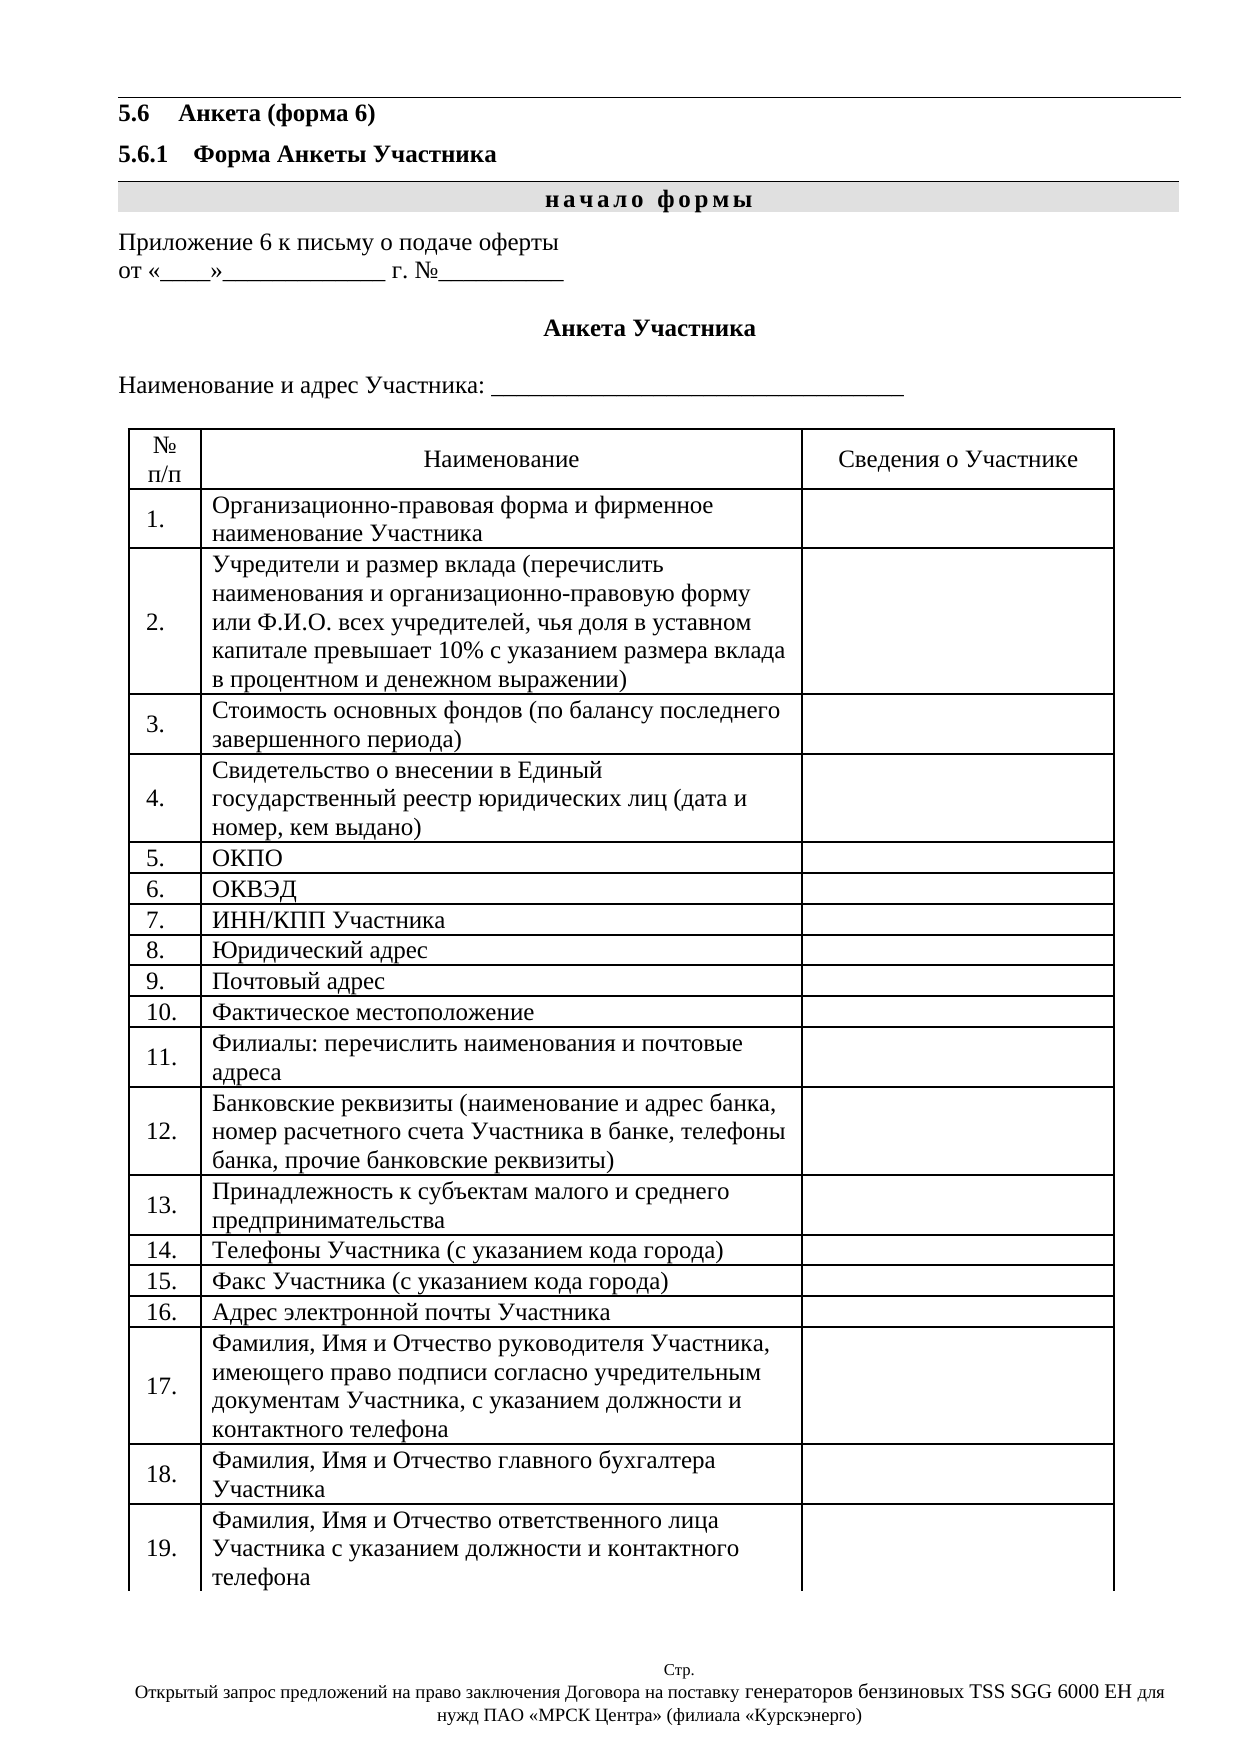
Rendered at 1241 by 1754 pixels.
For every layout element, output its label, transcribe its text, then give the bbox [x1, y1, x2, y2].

table_cell [803, 1328, 1113, 1443]
table_header Наименование [202, 430, 801, 488]
text Наименование и адрес Участника: _________________________________ [118, 371, 1181, 399]
table_cell Адрес электронной почты Участника [202, 1297, 801, 1326]
table_cell [803, 936, 1113, 964]
table_header № п/п [130, 430, 200, 488]
table_cell [803, 1088, 1113, 1174]
table_cell Банковские реквизиты (наименование и адрес банка, номер расчетного счета Участника в банке, телефоны банка, прочие банковские реквизиты) [202, 1088, 801, 1174]
table_cell [130, 1266, 200, 1295]
table_cell [130, 1328, 200, 1443]
subtitle Анкета (форма 6) [118, 98, 1181, 127]
text начало формы [118, 182, 1179, 212]
subtitle Форма Анкеты Участника [118, 139, 1181, 168]
table_cell [803, 1028, 1113, 1086]
table_cell Стоимость основных фондов (по балансу последнего завершенного периода) [202, 695, 801, 753]
table_cell Филиалы: перечислить наименования и почтовые адреса [202, 1028, 801, 1086]
table_cell [130, 490, 200, 547]
table_cell [130, 843, 200, 872]
table_cell Почтовый адрес [202, 966, 801, 995]
table_cell [803, 997, 1113, 1026]
table_cell ОКВЭД [202, 874, 801, 903]
table_cell [803, 1445, 1113, 1503]
table_cell ОКПО [202, 843, 801, 872]
table_cell ИНН/КПП Участника [202, 905, 801, 933]
table_cell [130, 1176, 200, 1233]
table_cell Фамилия, Имя и Отчество руководителя Участника, имеющего право подписи согласно учредительным документам Участника, с указанием должности и контактного телефона [202, 1328, 801, 1443]
table_cell Фамилия, Имя и Отчество главного бухгалтера Участника [202, 1445, 801, 1503]
table_cell [130, 1297, 200, 1326]
table_cell [130, 874, 200, 903]
text Анкета Участника [118, 313, 1181, 342]
table_cell [803, 1236, 1113, 1264]
table_cell [130, 997, 200, 1026]
table_cell [130, 1505, 200, 1591]
table_cell [130, 905, 200, 933]
table_cell [130, 1028, 200, 1086]
table_cell Факс Участника (с указанием кода города) [202, 1266, 801, 1295]
table_cell Фактическое местоположение [202, 997, 801, 1026]
table_cell [803, 843, 1113, 872]
table_cell Свидетельство о внесении в Единый государственный реестр юридических лиц (дата и номер, кем выдано) [202, 755, 801, 841]
table_cell [803, 1266, 1113, 1295]
table_cell Организационно-правовая форма и фирменное наименование Участника [202, 490, 801, 547]
table_cell Юридический адрес [202, 936, 801, 964]
table_cell [130, 1236, 200, 1264]
table_cell [803, 1505, 1113, 1591]
table_cell [803, 695, 1113, 753]
table_cell [803, 549, 1113, 693]
table_cell [803, 1176, 1113, 1233]
table_cell [130, 695, 200, 753]
table_cell Принадлежность к субъектам малого и среднего предпринимательства [202, 1176, 801, 1233]
table_header Сведения о Участнике [803, 430, 1113, 488]
text Приложение 6 к письму о подаче оферты от «____»_____________ г. №__________ [118, 227, 1181, 284]
table_cell [803, 874, 1113, 903]
table_cell [130, 1445, 200, 1503]
table_cell [803, 755, 1113, 841]
table_cell [130, 549, 200, 693]
table_cell [130, 966, 200, 995]
table_cell [130, 755, 200, 841]
table_cell [130, 936, 200, 964]
table_cell Телефоны Участника (с указанием кода города) [202, 1236, 801, 1264]
table_cell [803, 490, 1113, 547]
table_cell Учредители и размер вклада (перечислить наименования и организационно-правовую форму или Ф.И.О. всех учредителей, чья доля в уставном капитале превышает 10% с указанием размера вклада в процентном и денежном выражении) [202, 549, 801, 693]
table_cell [130, 1088, 200, 1174]
table_cell [803, 1297, 1113, 1326]
table_cell [803, 905, 1113, 933]
table_cell [803, 966, 1113, 995]
table_cell Фамилия, Имя и Отчество ответственного лица Участника с указанием должности и контактного телефона [202, 1505, 801, 1591]
